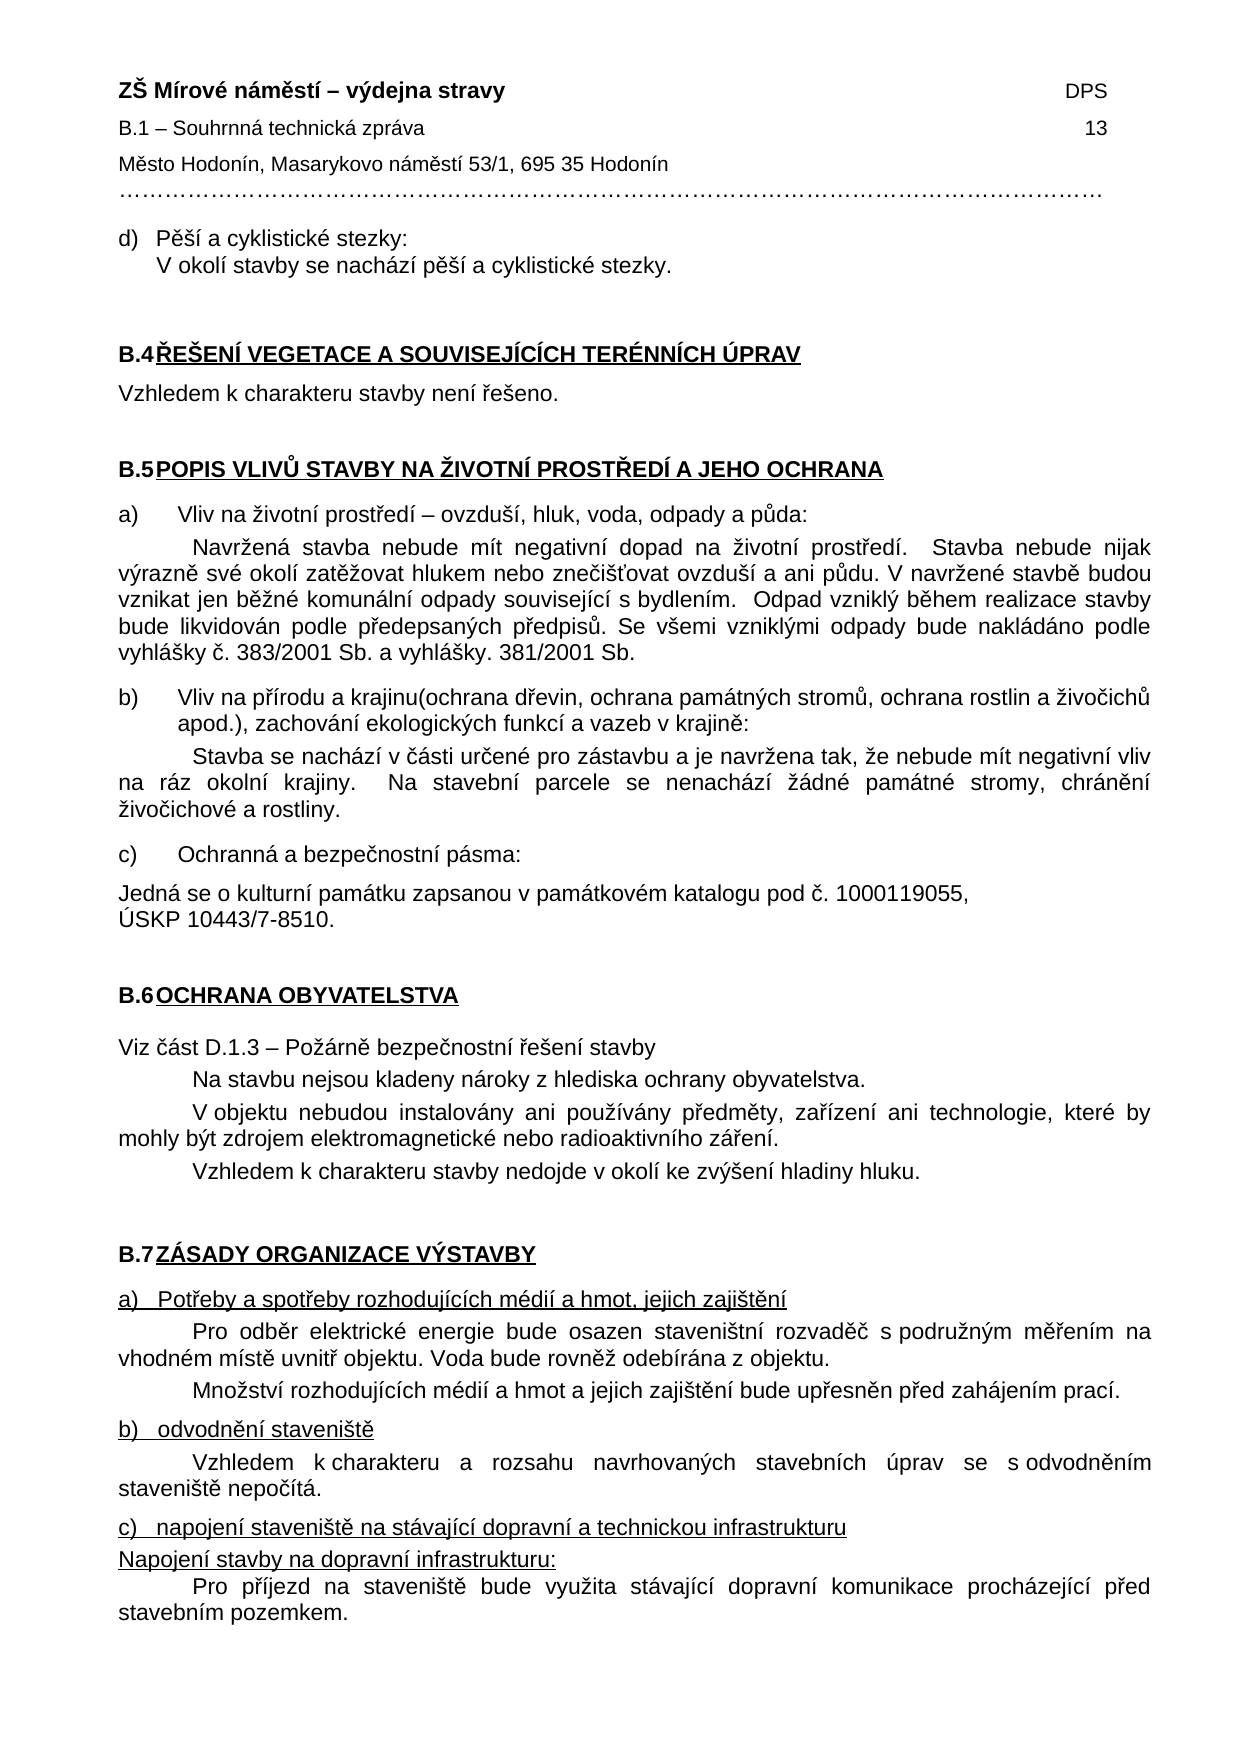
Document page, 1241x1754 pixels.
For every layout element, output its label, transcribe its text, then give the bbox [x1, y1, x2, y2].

text Vzhledem k charakteru stavby nedojde v okolí ke zvýšení hladiny hluku. [118, 1158, 1152, 1184]
text b) odvodnění staveniště [118, 1416, 1152, 1442]
text Pro příjezd na staveniště bude využita stávající dopravní komunikace procházející před stavebním pozemkem. [118, 1573, 1152, 1626]
subtitle Zásady organizace výstavby [118, 1241, 1152, 1267]
text Na stavbu nejsou kladeny nároky z hlediska ochrany obyvatelstva. [118, 1066, 1152, 1093]
text Jedná se o kulturní památku zapsanou v památkovém katalogu pod č. 1000119055, [118, 880, 1152, 906]
text Viz část D.1.3 – Požárně bezpečnostní řešení stavby [118, 1034, 1152, 1060]
text V okolí stavby se nachází pěší a cyklistické stezky. [118, 252, 1152, 278]
text Stavba se nachází v části určené pro zástavbu a je navržena tak, že nebude mít negativní vliv na ráz okolní krajiny. Na stavební parcele se nenachází žádné památné stromy, chránění živočichové a rostliny. [118, 743, 1152, 822]
list Pěší a cyklistické stezky: [118, 225, 1152, 252]
subtitle Řešení vegetace a souvisejících terénních úprav [118, 341, 1152, 367]
subtitle Ochrana obyvatelstva [118, 982, 1152, 1009]
text c) napojení staveniště na stávající dopravní a technickou infrastrukturu [118, 1514, 1152, 1540]
text a) Potřeby a spotřeby rozhodujících médií a hmot, jejich zajištění [118, 1286, 1152, 1312]
list Vliv na životní prostředí – ovzduší, hluk, voda, odpady a půda: [118, 501, 1152, 527]
text Vzhledem k charakteru a rozsahu navrhovaných stavebních úprav se s odvodněním staveniště nepočítá. [118, 1449, 1152, 1501]
text Množství rozhodujících médií a hmot a jejich zajištění bude upřesněn před zahájením prací. [118, 1377, 1152, 1403]
text Vzhledem k charakteru stavby není řešeno. [118, 379, 1152, 406]
text V objektu nebudou instalovány ani používány předměty, zařízení ani technologie, které by mohly být zdrojem elektromagnetické nebo radioaktivního záření. [118, 1099, 1152, 1152]
text ÚSKP 10443/7-8510. [118, 906, 1152, 932]
list Vliv na přírodu a krajinu(ochrana dřevin, ochrana památných stromů, ochrana rostlin a živočichů apod.), zachování ekologických funkcí a vazeb v krajině: [118, 684, 1152, 737]
text Navržená stavba nebude mít negativní dopad na životní prostředí. Stavba nebude nijak výrazně své okolí zatěžovat hlukem nebo znečišťovat ovzduší a ani půdu. V navržené stavbě budou vznikat jen běžné komunální odpady související s bydlením. Odpad vzniklý během realizace stavby bude likvidován podle předepsaných předpisů. Se všemi vzniklými odpady bude nakládáno podle vyhlášky č. 383/2001 Sb. a vyhlášky. 381/2001 Sb. [118, 533, 1152, 665]
list Ochranná a bezpečnostní pásma: [118, 841, 1152, 867]
subtitle Popis vlivů stavby na životní prostředí a jeho ochrana [118, 456, 1152, 482]
text Napojení stavby na dopravní infrastrukturu: [118, 1546, 1152, 1573]
